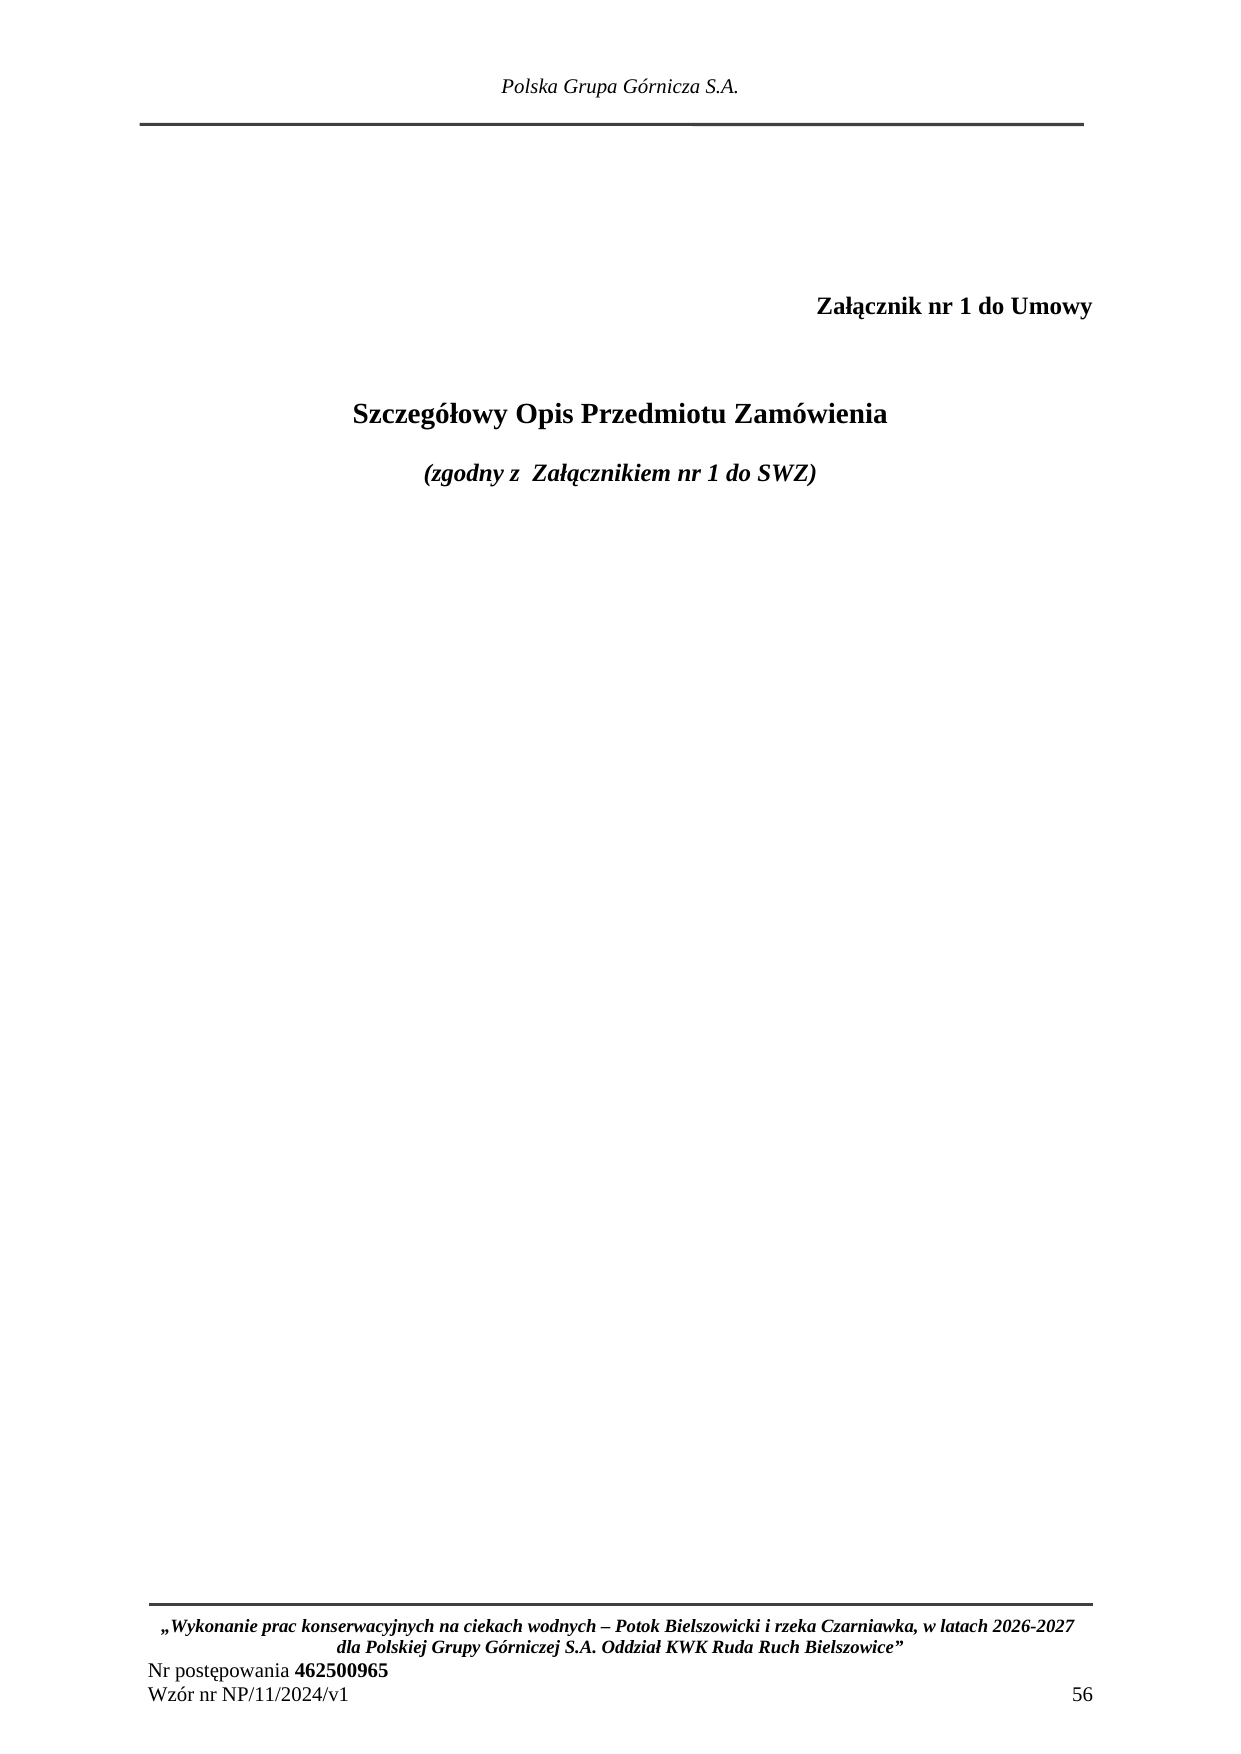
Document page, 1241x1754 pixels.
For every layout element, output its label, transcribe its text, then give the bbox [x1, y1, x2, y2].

text Szczegółowy Opis Przedmiotu Zamówienia [148, 396, 1093, 429]
text Załącznik nr 1 do Umowy [148, 291, 1093, 319]
text (zgodny z Załącznikiem nr 1 do SWZ) [148, 429, 1093, 487]
